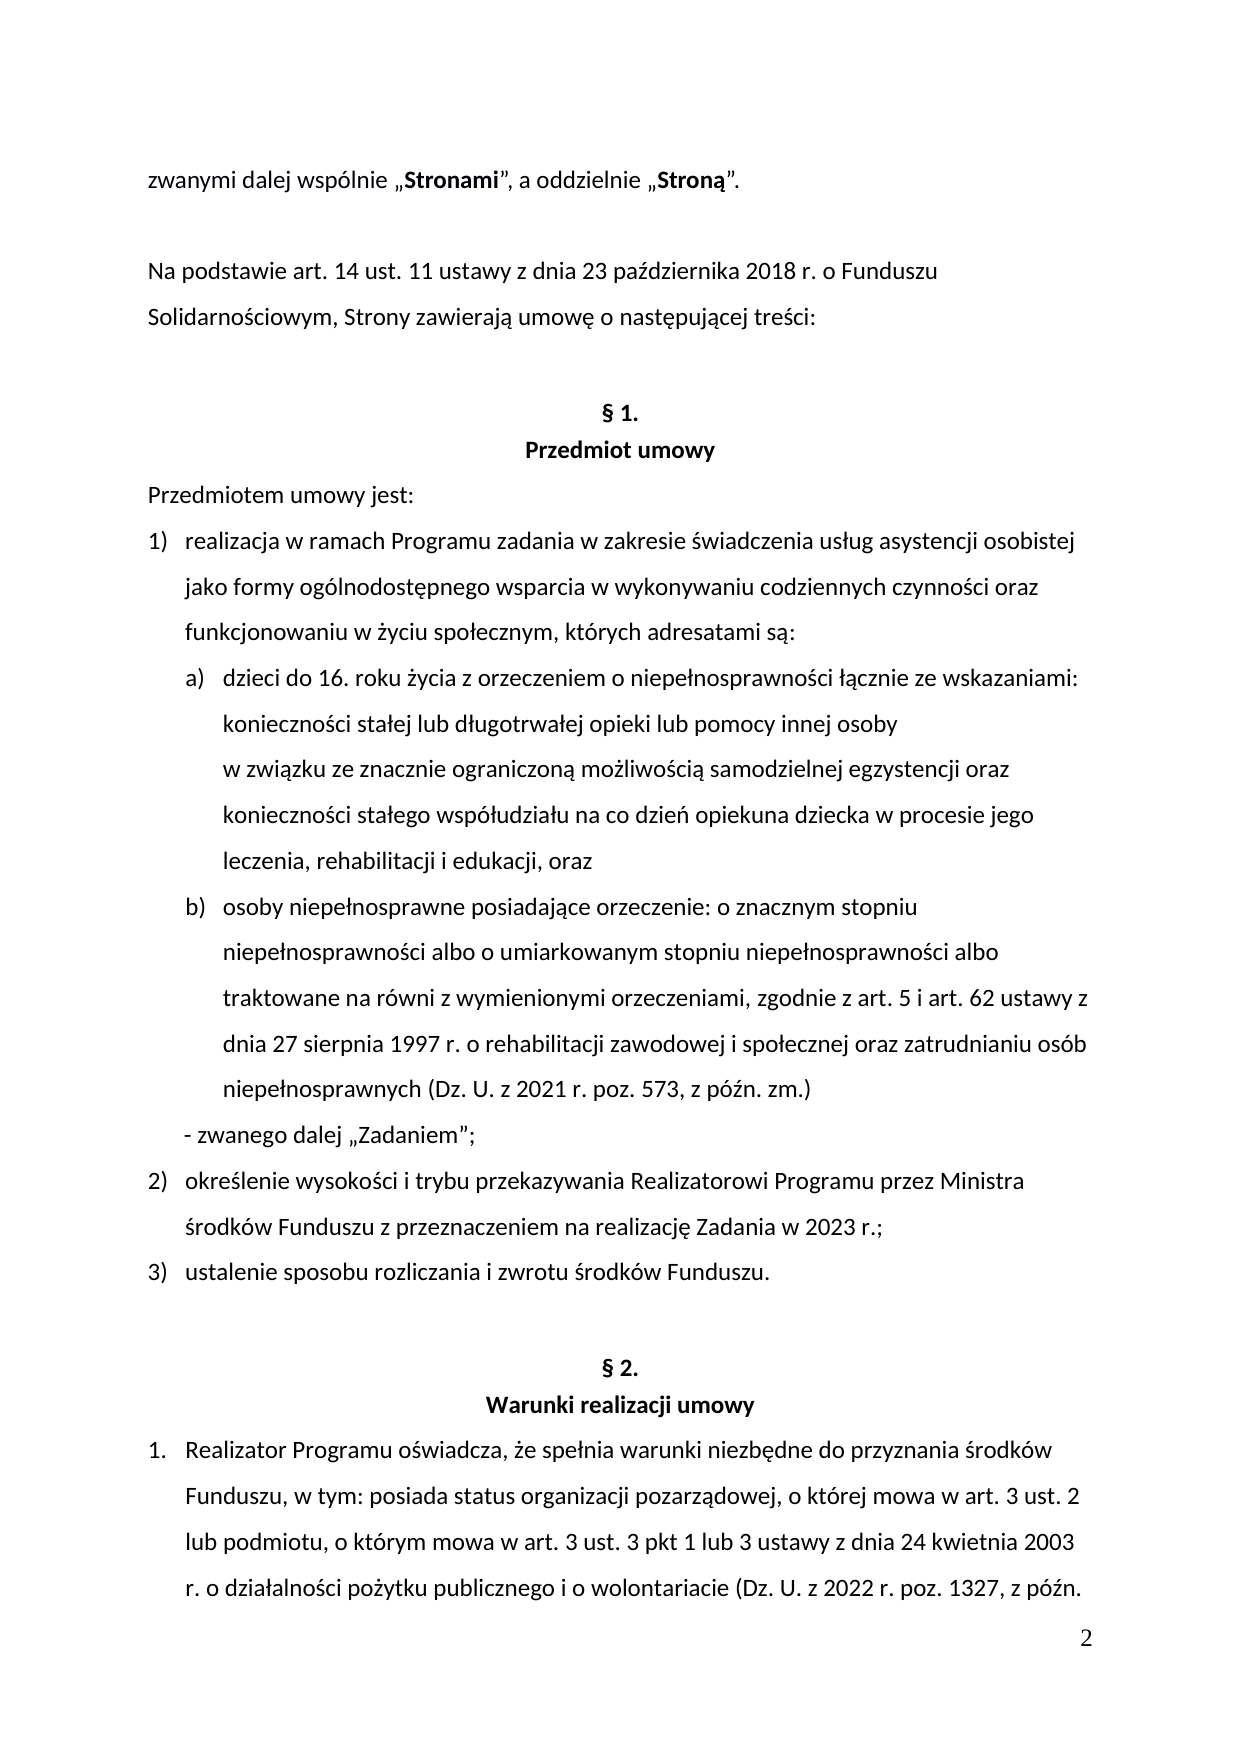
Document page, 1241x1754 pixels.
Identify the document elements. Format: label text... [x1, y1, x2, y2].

text zwanymi dalej wspólnie „Stronami”, a oddzielnie „Stroną”. [148, 164, 1092, 194]
list dzieci do 16. roku życia z orzeczeniem o niepełnosprawności łącznie ze wskazaniami: konieczności stałej lub długotrwałej opieki lub pomocy innej osoby w związku ze znacznie ograniczoną możliwością samodzielnej egzystencji oraz konieczności stałego współudziału na co dzień opiekuna dziecka w procesie jego leczenia, rehabilitacji i edukacji, oraz [185, 662, 1092, 876]
list określenie wysokości i trybu przekazywania Realizatorowi Programu przez Ministra środków Funduszu z przeznaczeniem na realizację Zadania w 2023 r.; [148, 1165, 1092, 1241]
subtitle Warunki realizacji umowy [148, 1389, 1092, 1420]
text Przedmiotem umowy jest: [148, 479, 1092, 510]
list realizacja w ramach Programu zadania w zakresie świadczenia usług asystencji osobistej jako formy ogólnodostępnego wsparcia w wykonywaniu codziennych czynności oraz funkcjonowaniu w życiu społecznym, których adresatami są: [148, 525, 1092, 647]
list osoby niepełnosprawne posiadające orzeczenie: o znacznym stopniu niepełnosprawności albo o umiarkowanym stopniu niepełnosprawności albo traktowane na równi z wymienionymi orzeczeniami, zgodnie z art. 5 i art. 62 ustawy z dnia 27 sierpnia 1997 r. o rehabilitacji zawodowej i społecznej oraz zatrudnianiu osób niepełnosprawnych (Dz. U. z 2021 r. poz. 573, z późn. zm.) [185, 891, 1092, 1104]
text Na podstawie art. 14 ust. 11 ustawy z dnia 23 października 2018 r. o Funduszu Solidarnościowym, Strony zawierają umowę o następującej treści: [148, 255, 1092, 332]
subtitle Przedmiot umowy [148, 434, 1092, 464]
subtitle § 2. [148, 1352, 1092, 1383]
text - zwanego dalej „Zadaniem”; [184, 1119, 1092, 1150]
list ustalenie sposobu rozliczania i zwrotu środków Funduszu. [147, 1257, 1092, 1287]
subtitle § 1. [148, 397, 1092, 427]
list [148, 1435, 1092, 1602]
